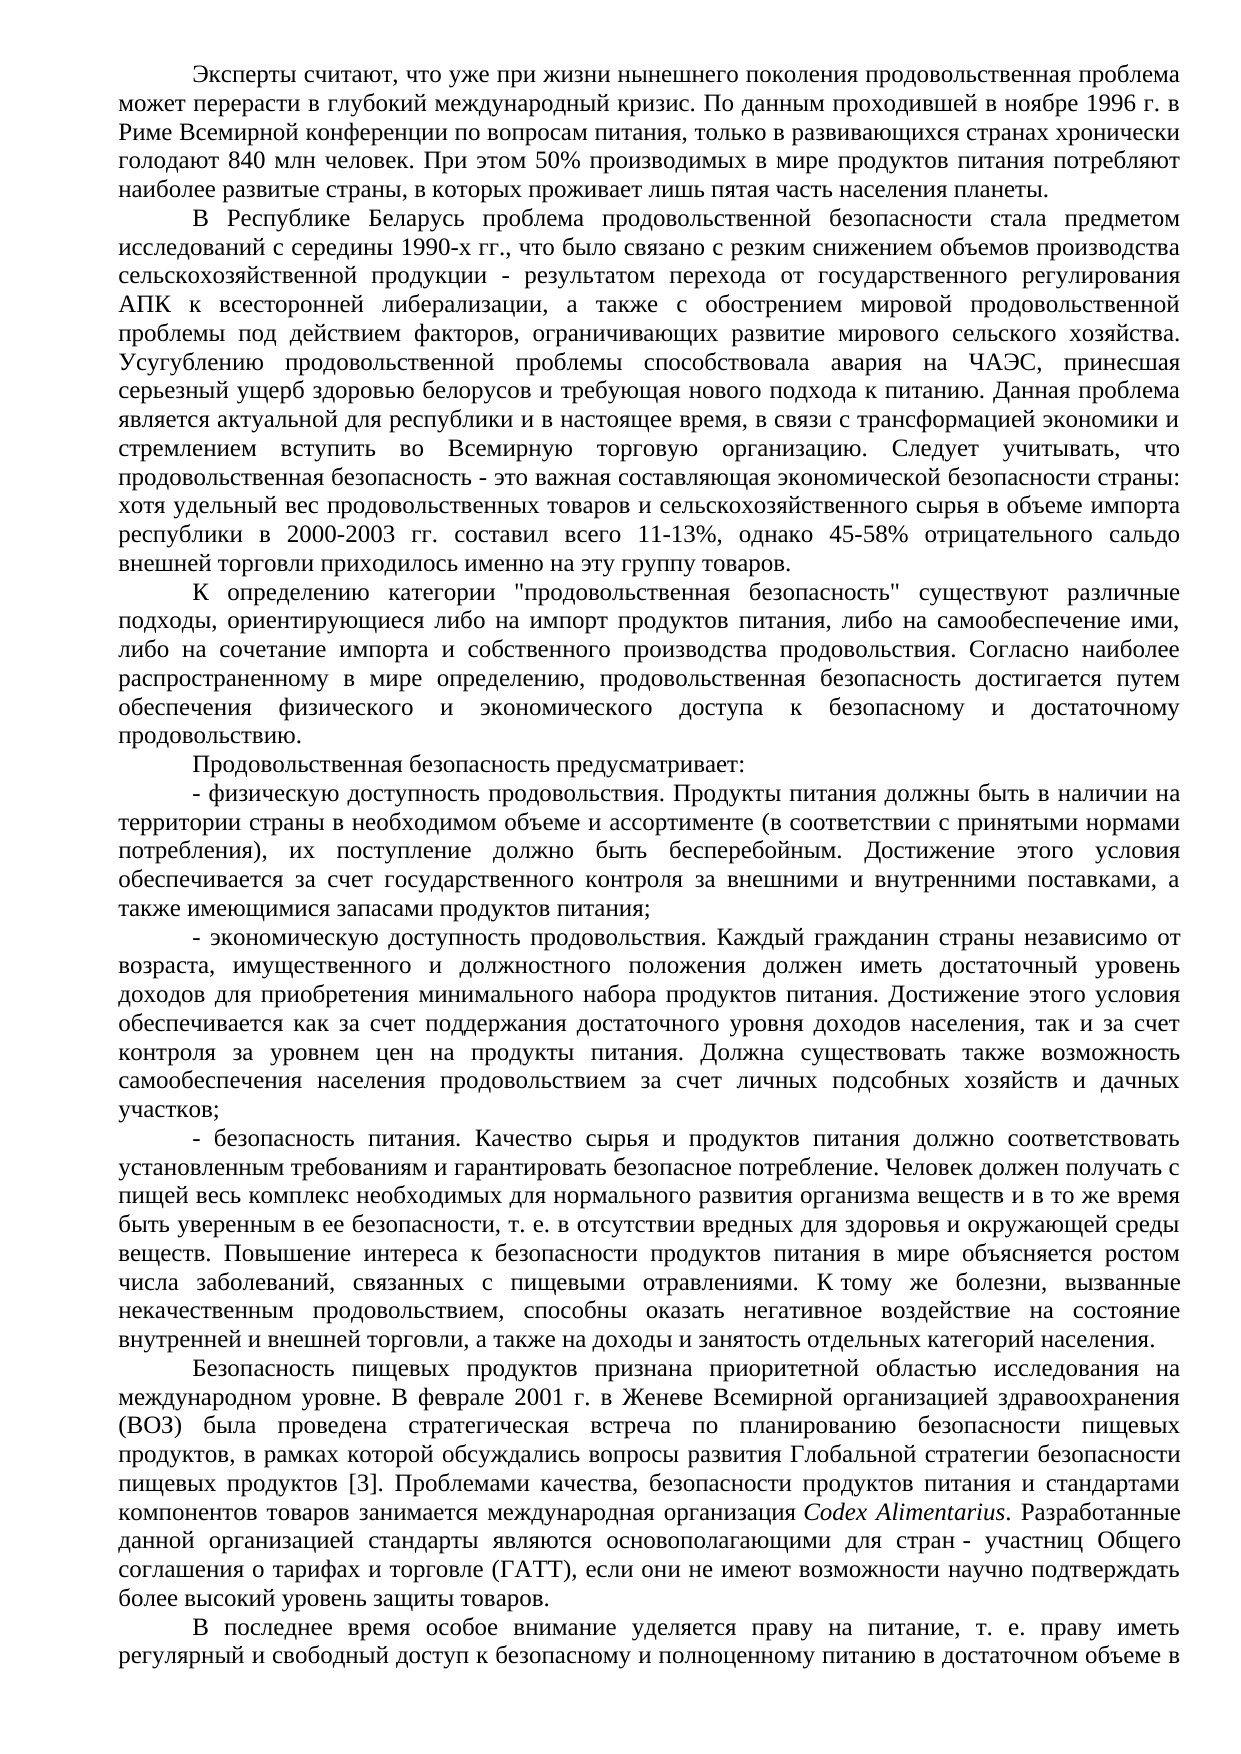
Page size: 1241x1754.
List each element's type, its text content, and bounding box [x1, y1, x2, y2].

text - физическую доступность продовольствия. Продукты питания должны быть в наличии на территории страны в необходимом объеме и ассортименте (в соответствии с принятыми нормами потребления), их поступление должно быть бесперебойным. Достижение этого условия обеспечивается за счет государственного контроля за внешними и внутренними поставками, а также имеющимися запасами продуктов питания; [118, 778, 1181, 922]
text Продовольственная безопасность предусматривает: [118, 749, 1181, 778]
text - экономическую доступность продовольствия. Каждый гражданин страны независимо от возраста, имущественного и должностного положения должен иметь достаточный уровень доходов для приобретения минимального набора продуктов питания. Достижение этого условия обеспечивается как за счет поддержания достаточного уровня доходов населения, так и за счет контроля за уровнем цен на продукты питания. Должна существовать также возможность самообеспечения населения продовольствием за счет личных подсобных хозяйств и дачных участков; [118, 922, 1181, 1123]
text В Республике Беларусь проблема продовольственной безопасности стала предметом исследований с середины 1990-х гг., что было связано с резким снижением объемов производства сельскохозяйственной продукции - результатом перехода от государственного регулирования АПК к всесторонней либерализации, а также с обострением мировой продовольственной проблемы под действием факторов, ограничивающих развитие мирового сельского хозяйства. Усугублению продовольственной проблемы способствовала авария на ЧАЭС, принесшая серьезный ущерб здоровью белорусов и требующая нового подхода к питанию. Данная проблема является актуальной для республики и в настоящее время, в связи с трансформацией экономики и стремлением вступить во Всемирную торговую организацию. Следует учитывать, что продовольственная безопасность - это важная составляющая экономической безопасности страны: хотя удельный вес продовольственных товаров и сельскохозяйственного сырья в объеме импорта республики в 2000-2003 гг. составил всего 11-13%, однако 45-58% отрицательного сальдо внешней торговли приходилось именно на эту группу товаров. [118, 203, 1181, 577]
text Безопасность пищевых продуктов признана приоритетной областью исследования на международном уровне. В феврале 2001 г. в Женеве Всемирной организацией здравоохранения (ВОЗ) была проведена стратегическая встреча по планированию безопасности пищевых продуктов, в рамках которой обсуждались вопросы развития Глобальной стратегии безопасности пищевых продуктов [3]. Проблемами качества, безопасности продуктов питания и стандартами компонентов товаров занимается международная организация Codex Alimentarius. Разработанные данной организацией стандарты являются основополагающими для стран - участниц Общего соглашения о тарифах и торговле (ГАТТ), если они не имеют возможности научно подтверждать более высокий уровень защиты товаров. [118, 1353, 1181, 1612]
text - безопасность питания. Качество сырья и продуктов питания должно соответствовать установленным требованиям и гарантировать безопасное потребление. Человек должен получать с пищей весь комплекс необходимых для нормального развития организма веществ и в то же время быть уверенным в ее безопасности, т. е. в отсутствии вредных для здоровья и окружающей среды веществ. Повышение интереса к безопасности продуктов питания в мире объясняется ростом числа заболеваний, связанных с пищевыми отравлениями. К тому же болезни, вызванные некачественным продовольствием, способны оказать негативное воздействие на состояние внутренней и внешней торговли, а также на доходы и занятость отдельных категорий населения. [118, 1123, 1181, 1353]
text Эксперты считают, что уже при жизни нынешнего поколения продовольственная проблема может перерасти в глубокий международный кризис. По данным проходившей в ноябре 1996 г. в Риме Всемирной конференции по вопросам питания, только в развивающихся странах хронически голодают 840 млн человек. При этом 50% производимых в мире продуктов питания потребляют наиболее развитые страны, в которых проживает лишь пятая часть населения планеты. [118, 59, 1181, 203]
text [118, 1612, 1181, 1669]
text К определению категории "продовольственная безопасность" существуют различные подходы, ориентирующиеся либо на импорт продуктов питания, либо на самообеспечение ими, либо на сочетание импорта и собственного производства продовольствия. Согласно наиболее распространенному в мире определению, продовольственная безопасность достигается путем обеспечения физического и экономического доступа к безопасному и достаточному продовольствию. [118, 577, 1181, 749]
